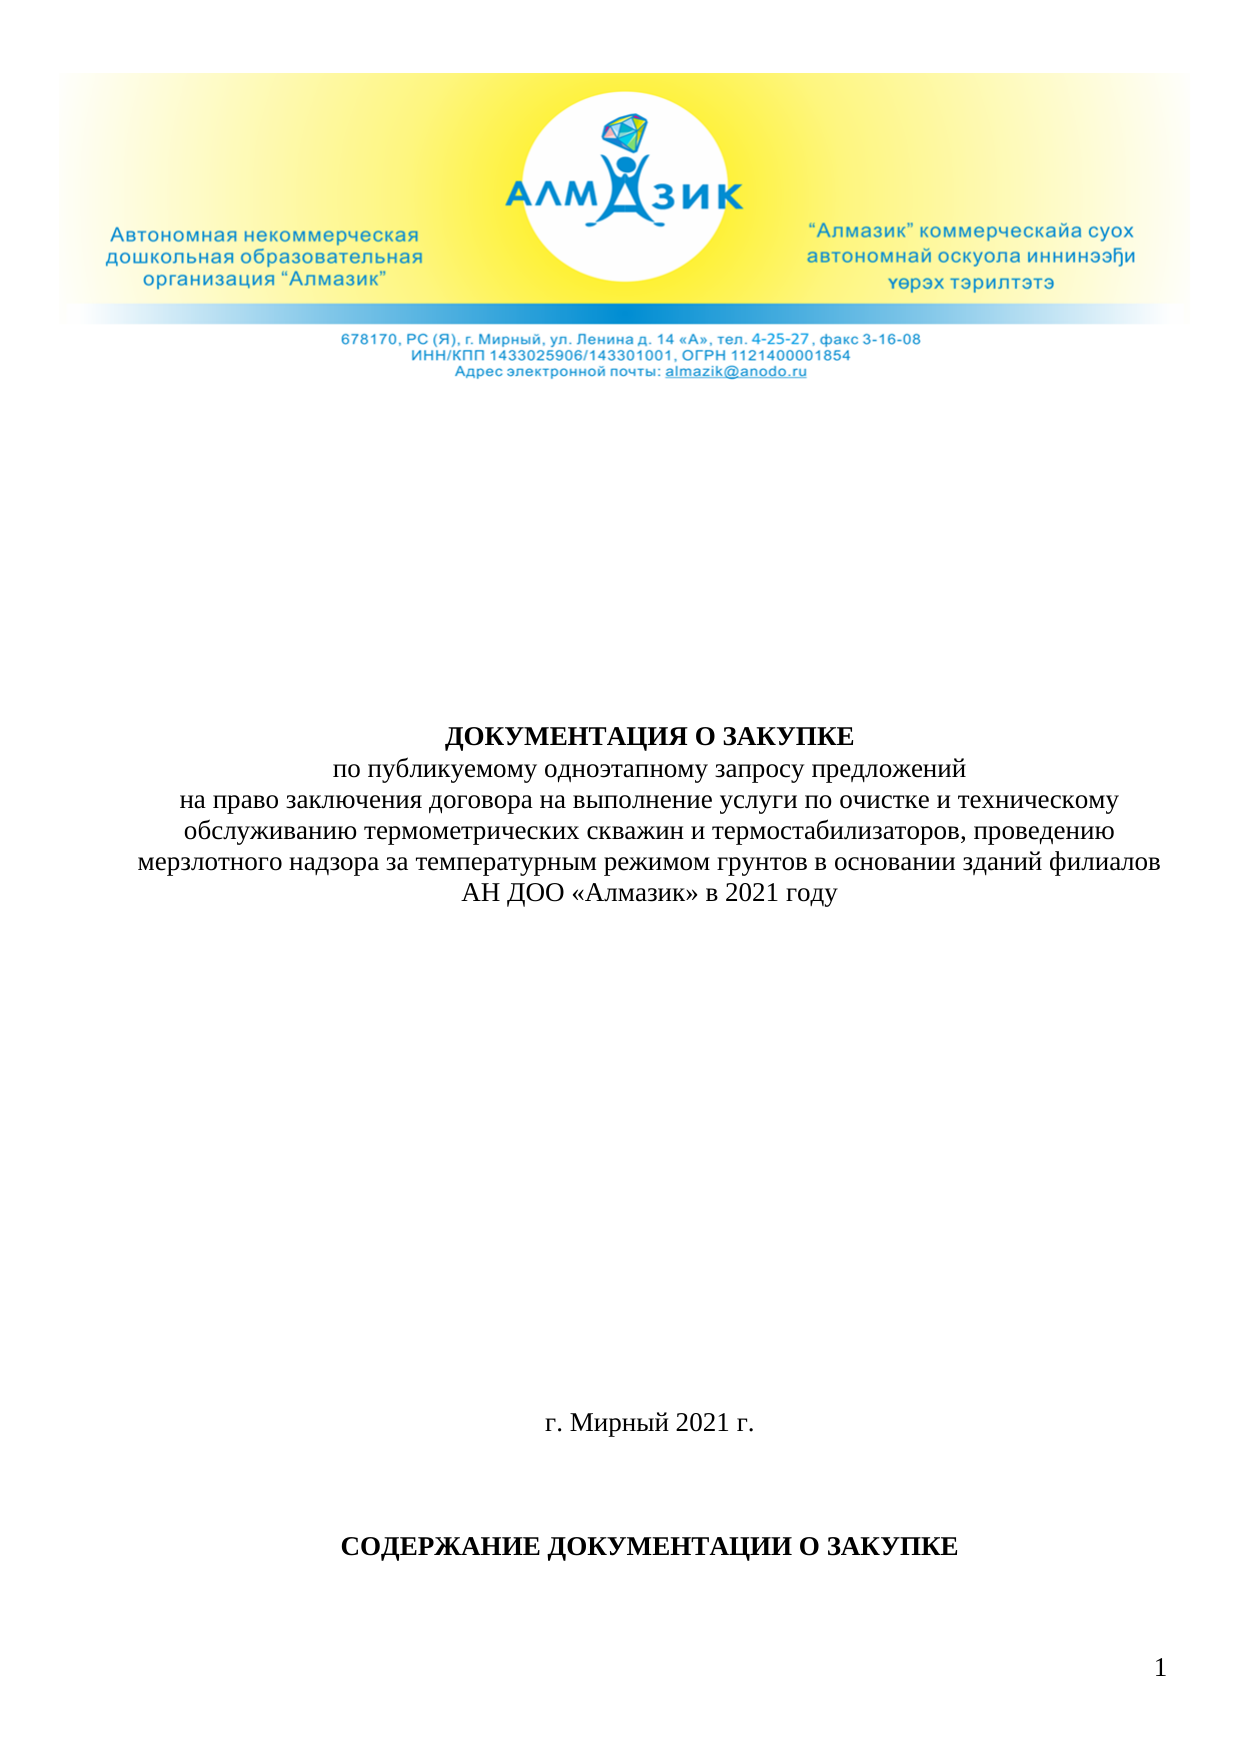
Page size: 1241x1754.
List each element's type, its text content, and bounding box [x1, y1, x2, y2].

picture [59, 73, 1191, 382]
text Содержание документации о закупке [118, 1530, 1181, 1561]
text г. Мирный 2021 г. [118, 1406, 1181, 1437]
text Документация о закупке по публикуемому одноэтапному запросу предложений на право заключения договора на выполнение услуги по очистке и техническому обслуживанию термометрических скважин и термостабилизаторов, проведению мерзлотного надзора за температурным режимом грунтов в основании зданий филиалов АН ДОО «Алмазик» в 2021 году [118, 721, 1181, 907]
